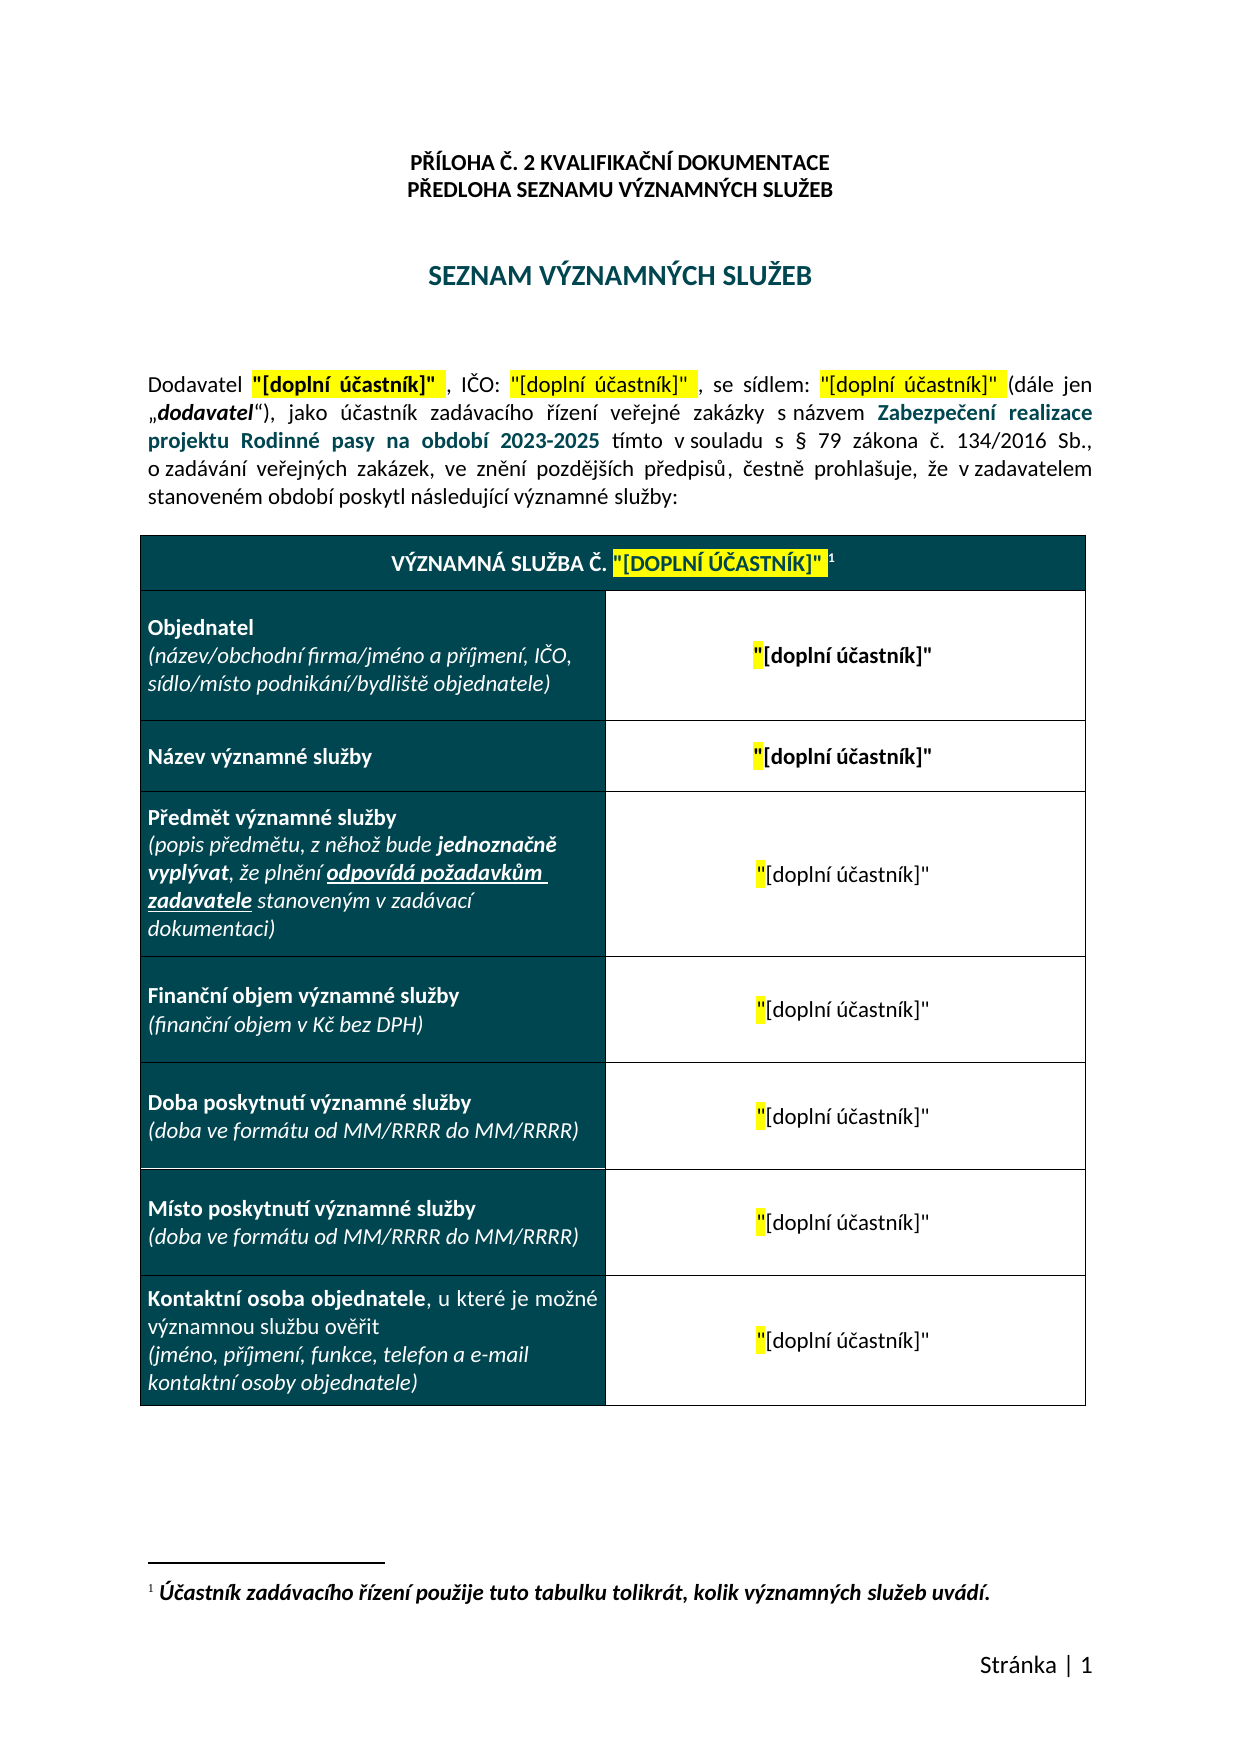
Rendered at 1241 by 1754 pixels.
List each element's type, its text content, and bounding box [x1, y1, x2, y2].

table_cell [606, 792, 1085, 956]
table_cell [606, 1063, 1085, 1168]
table_cell Finanční objem významné (finanční objem v Kč bez DPH) [141, 957, 605, 1062]
text Dodavatel , IČO: , se sídlem: (dále jen „dodavatel“), jako účastník zadávacího řízení veřejné zakázky s názvem Zabezpečení realizace projektu Rodinné pasy na období 2023-2025 tímto v souladu s § 79 zákona č. 134/2016 Sb., o zadávání veřejných zakázek, ve znění pozdějších předpisů, čestně prohlašuje, že v zadavatelem stanoveném období poskytl následující významné : [148, 370, 1093, 510]
table_cell [606, 1170, 1085, 1275]
table_cell Název významné [141, 721, 605, 791]
text PŘEDLOHA SEZNAMU VÝZNAMNÝCH [148, 176, 1093, 204]
table_header Významná č. [141, 536, 1085, 590]
table_cell [606, 721, 1085, 791]
table_cell [606, 591, 1085, 720]
table_cell Místo poskytnutí významné (doba ve formátu od MM/RRRR do MM/RRRR) [141, 1170, 605, 1275]
text SEZNAM VÝZNAMNÝCH [148, 257, 1093, 292]
table_cell [606, 957, 1085, 1062]
text PŘÍLOHA Č. 2 KVALIFIKAČNÍ DOKUMENTACE [148, 148, 1093, 176]
table_cell Předmět významné (popis předmětu, z něhož bude jednoznačně vyplývat, že plnění odpovídá požadavkům zadavatele stanoveným v zadávací dokumentaci) [141, 792, 605, 956]
table_cell Kontaktní osoba objednatele, u které je možné významnou ověřit (jméno, příjmení, funkce, telefon a e-mail kontaktní osoby objednatele) [141, 1276, 605, 1405]
table_cell Objednatel (název/obchodní firma/jméno a příjmení, IČO, sídlo/místo podnikání/bydliště objednatele) [141, 591, 605, 720]
table_cell [606, 1276, 1085, 1405]
table_cell Doba poskytnutí významné (doba ve formátu od MM/RRRR do MM/RRRR) [141, 1063, 605, 1168]
